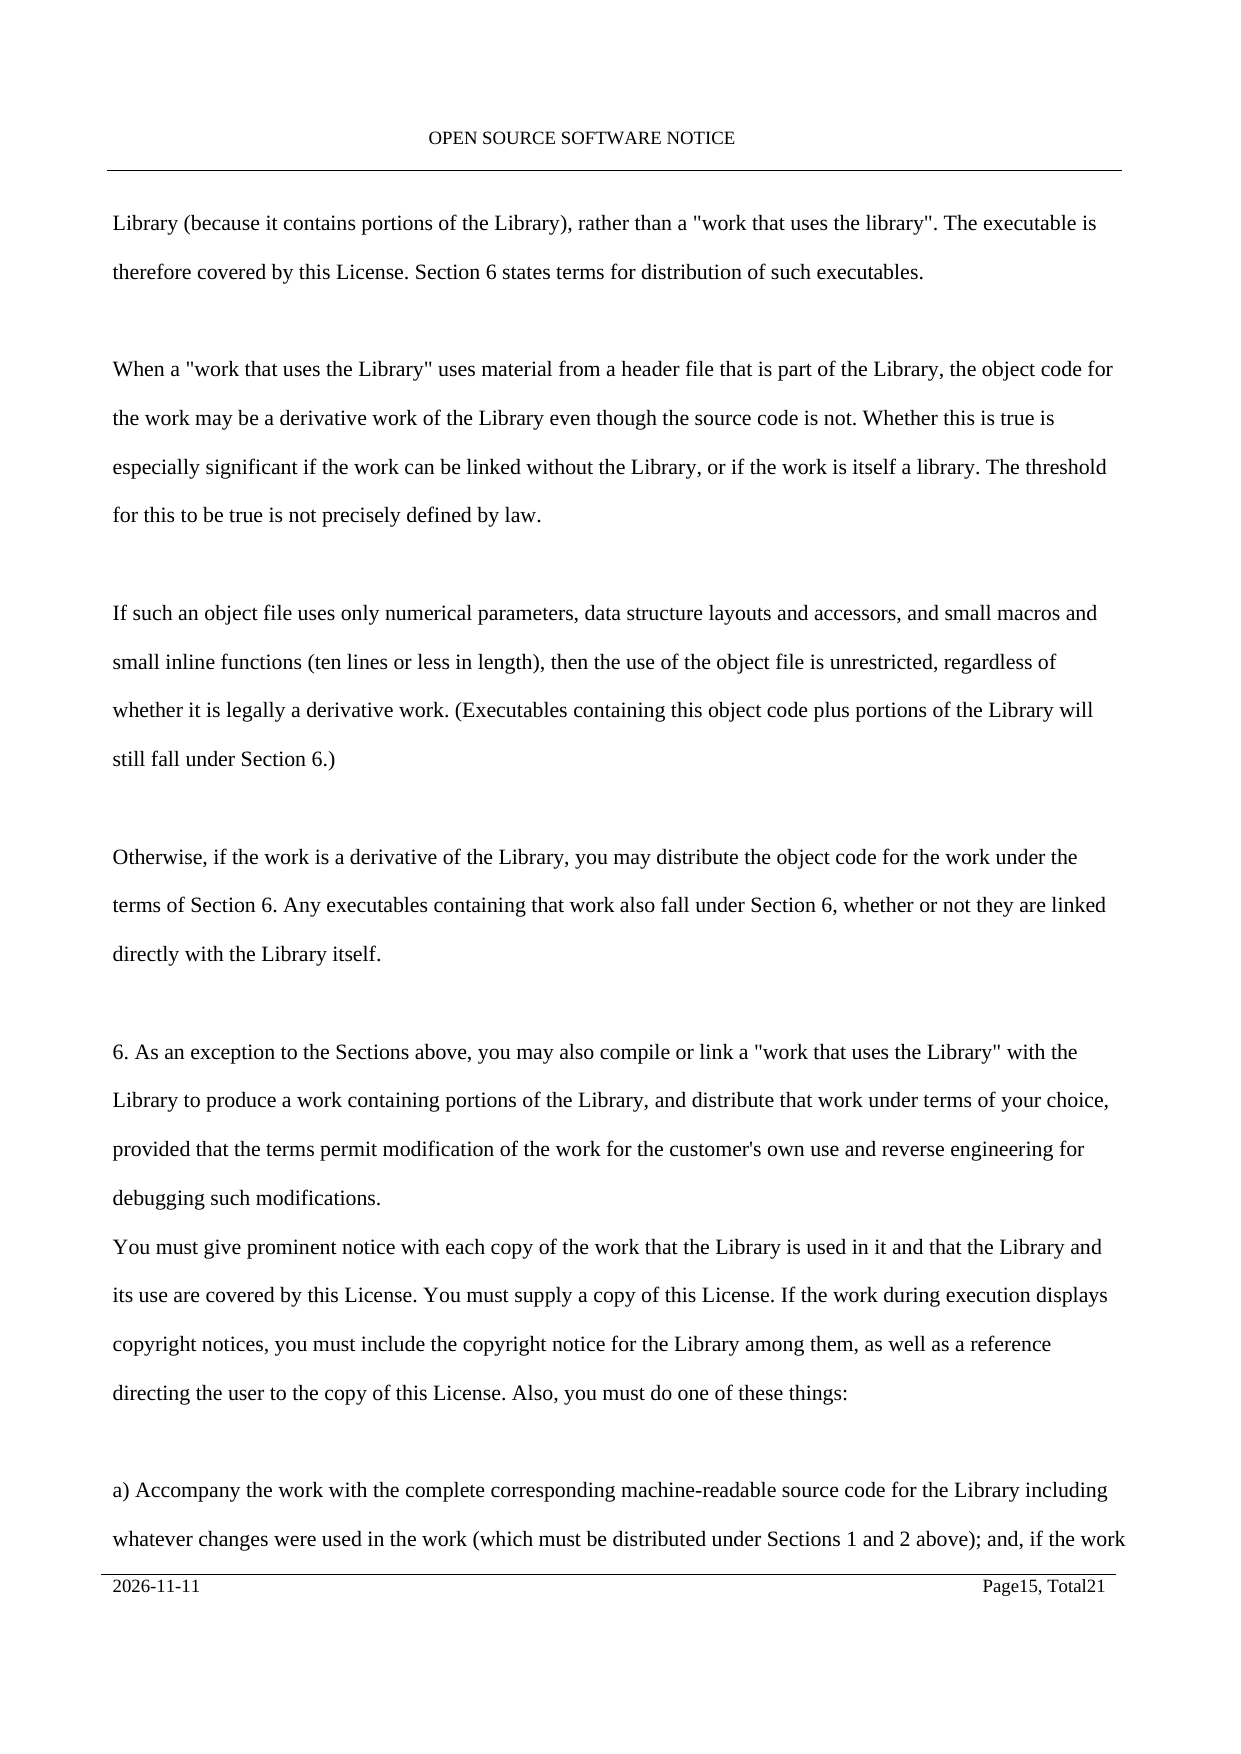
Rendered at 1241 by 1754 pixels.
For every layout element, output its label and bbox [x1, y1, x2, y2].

text [112, 206, 1128, 1555]
